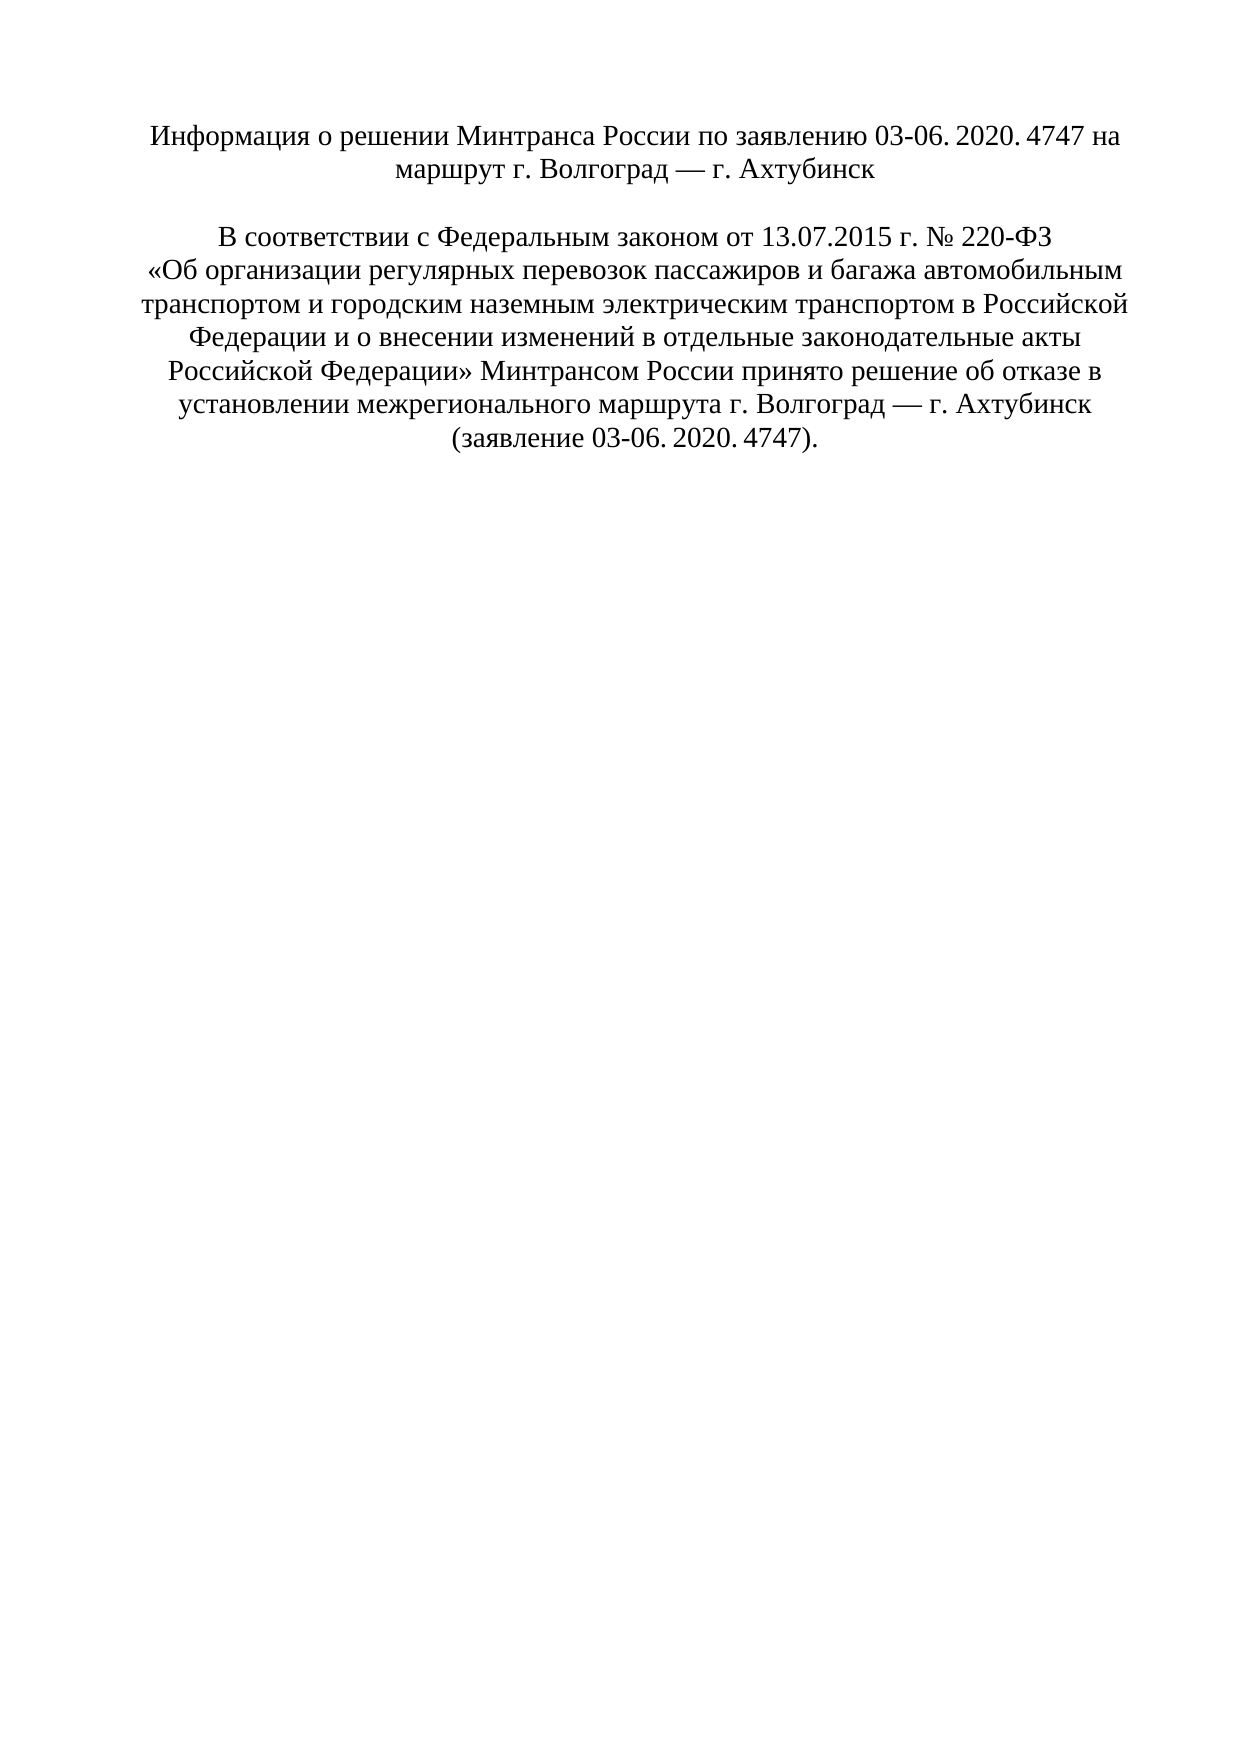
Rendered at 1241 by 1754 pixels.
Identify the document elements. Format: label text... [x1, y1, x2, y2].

text В соответствии с Федеральным законом от 13.07.2015 г. № 220-ФЗ «Об организации регулярных перевозок пассажиров и багажа автомобильным транспортом и городским наземным электрическим транспортом в Российской Федерации и о внесении изменений в отдельные законодательные акты Российской Федерации» Минтрансом России принято решение об отказе в установлении межрегионального маршрута г. Волгоград — г. Ахтубинск (заявление 03-06. 2020. 4747). [118, 219, 1152, 453]
text Информация о решении Минтранса России по заявлению 03-06. 2020. 4747 на маршрут г. Волгоград — г. Ахтубинск [118, 118, 1152, 185]
